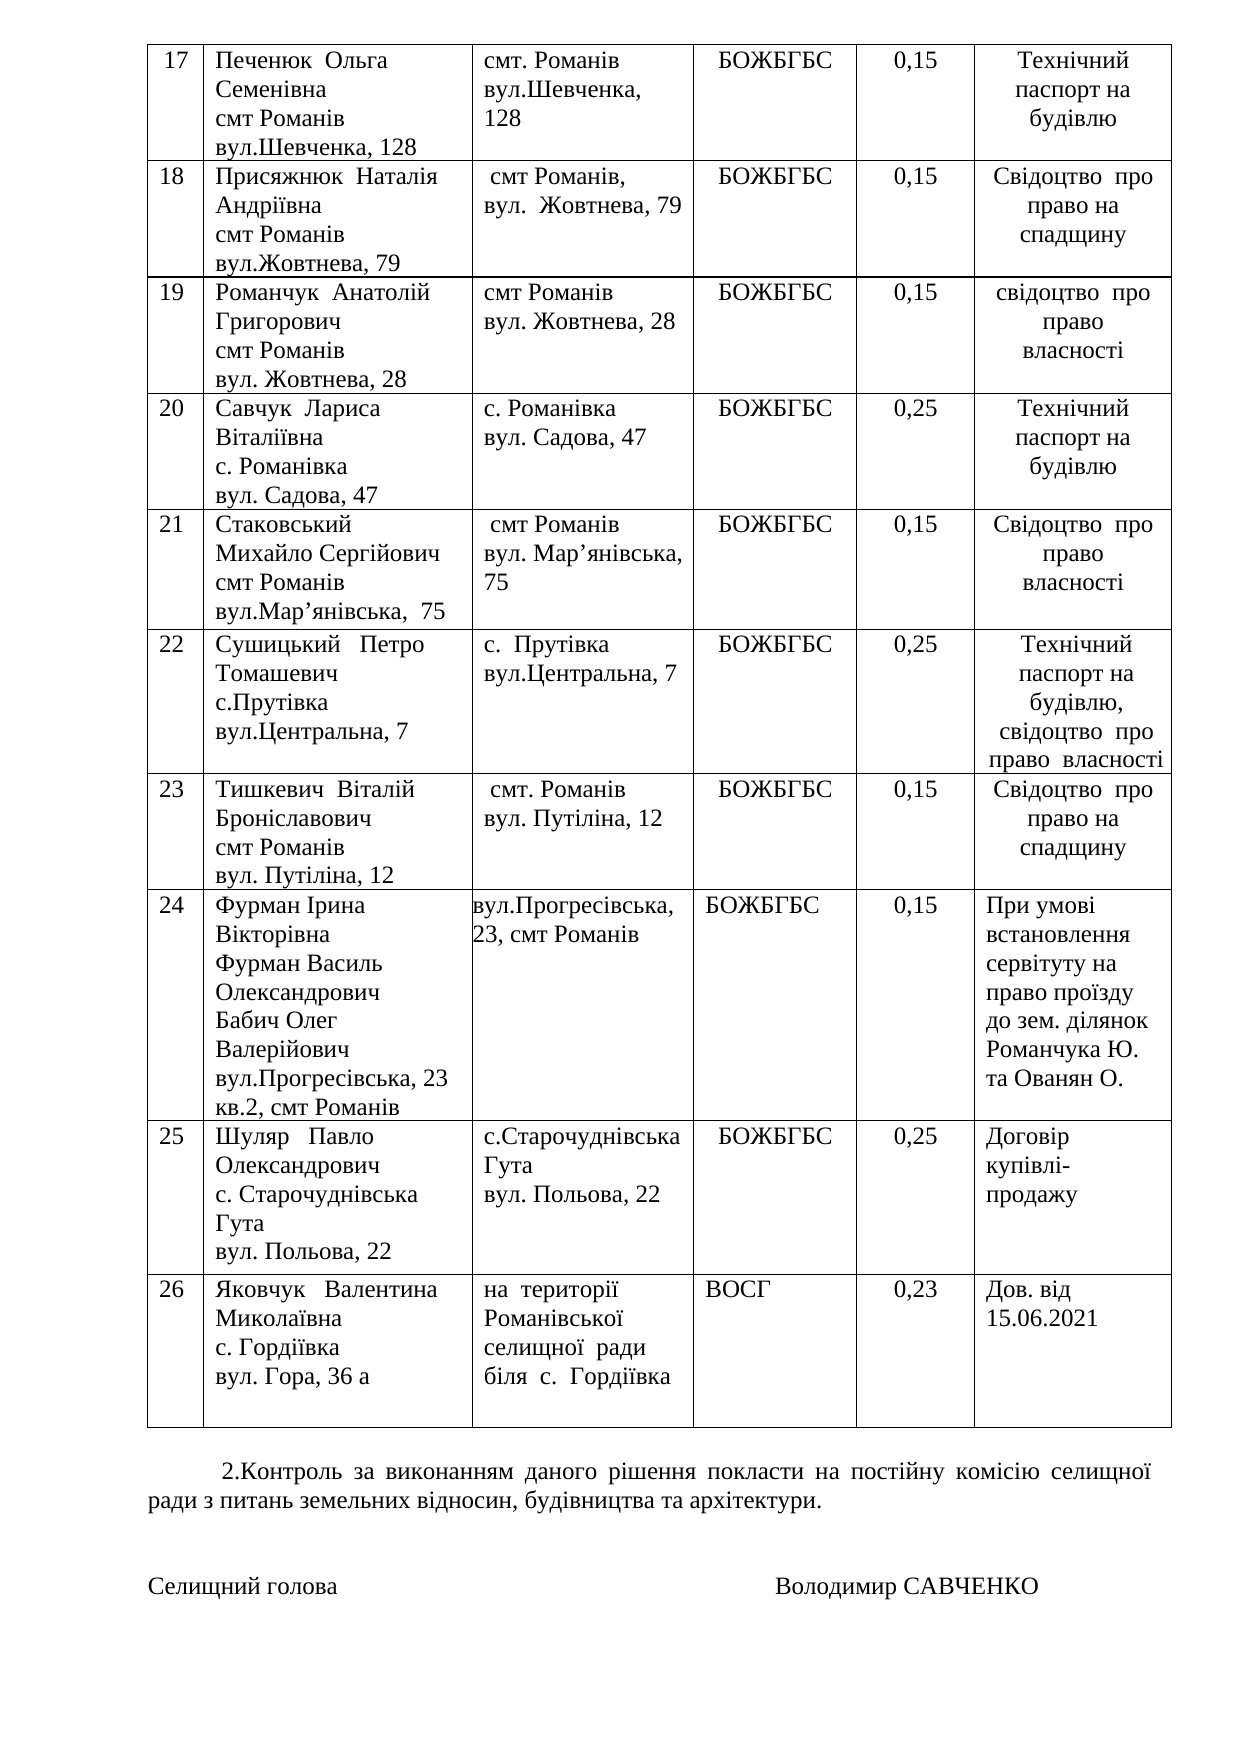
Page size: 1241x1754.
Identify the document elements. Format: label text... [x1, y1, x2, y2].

table_cell Технічний паспорт на будівлю [975, 394, 1171, 508]
table_cell 0,25 [857, 1121, 974, 1273]
table_cell БОЖБГБС [694, 1121, 856, 1273]
table_cell 0,15 [857, 161, 974, 276]
table_cell Свідоцтво про право на спадщину [975, 161, 1171, 276]
table_cell Дов. від 15.06.2021 [975, 1275, 1171, 1427]
table_cell БОЖБГБС [694, 45, 856, 160]
table_cell Свідоцтво про право на спадщину [975, 774, 1171, 889]
table_cell Присяжнюк Наталія Андріївна смт Романів вул.Жовтнева, 79 [204, 161, 472, 276]
text Селищний голова Володимир САВЧЕНКО [148, 1571, 1152, 1600]
table_cell с.Старочуднівська Гута вул. Польова, 22 [473, 1121, 693, 1273]
table_cell смт Романів вул. Мар’янівська, 75 [473, 510, 693, 628]
table_cell Шуляр Павло Олександрович с. Старочуднівська Гута вул. Польова, 22 [204, 1121, 472, 1273]
table_cell [148, 890, 203, 1120]
table_cell [148, 1275, 203, 1427]
table_cell БОЖБГБС [694, 161, 856, 276]
table_cell Яковчук Валентина Миколаївна с. Гордіївка вул. Гора, 36 а [204, 1275, 472, 1427]
table_cell смт Романів, вул. Жовтнева, 79 [473, 161, 693, 276]
table_cell Тишкевич Віталій Броніславович смт Романів вул. Путіліна, 12 [204, 774, 472, 889]
table_cell Договір купівлі-продажу [975, 1121, 1171, 1273]
table_cell [148, 774, 203, 889]
table_cell Савчук Лариса Віталіївна с. Романівка вул. Садова, 47 [204, 394, 472, 508]
table_cell 0,23 [857, 1275, 974, 1427]
text 2.Контроль за виконанням даного рішення покласти на постійну комісію селищної ради з питань земельних відносин, будівництва та архітектури. [148, 1456, 1152, 1514]
table_cell БОЖБГБС [694, 890, 856, 1120]
table_cell на території Романівської селищної ради біля с. Гордіївка [473, 1275, 693, 1427]
table_cell [148, 278, 203, 392]
table_cell Печенюк Ольга Семенівна смт Романів вул.Шевченка, 128 [204, 45, 472, 160]
table_cell БОЖБГБС [694, 510, 856, 628]
table_cell При умові встановлення сервітуту на право проїзду до зем. ділянок Романчука Ю. та Ованян О. [975, 890, 1171, 1120]
table_cell Фурман Ірина Вікторівна Фурман Василь Олександрович Бабич Олег Валерійович вул.Прогресівська, 23 кв.2, смт Романів [204, 890, 472, 1120]
table_cell 0,15 [857, 890, 974, 1120]
table_cell 17 [148, 45, 203, 160]
table_cell Сушицький Петро Томашевич с.Прутівка вул.Центральна, 7 [204, 630, 472, 773]
table_cell 0,15 [857, 278, 974, 392]
table_cell 0,15 [857, 45, 974, 160]
table_cell с. Романівка вул. Садова, 47 [473, 394, 693, 508]
table_cell Технічний паспорт на будівлю [975, 45, 1171, 160]
table_cell БОЖБГБС [694, 278, 856, 392]
table_cell [148, 394, 203, 508]
table_cell [148, 161, 203, 276]
table_cell 0,25 [857, 394, 974, 508]
table_cell [148, 510, 203, 628]
table_cell смт. Романів вул. Путіліна, 12 [473, 774, 693, 889]
table_cell БОЖБГБС [694, 394, 856, 508]
table_cell смт Романів вул. Жовтнева, 28 [473, 278, 693, 392]
table_cell [148, 1121, 203, 1273]
table_cell 0,25 [857, 630, 974, 773]
table_cell свідоцтво про право власності [975, 278, 1171, 392]
table_cell Стаковський Михайло Сергійович смт Романів вул.Мар’янівська, 75 [204, 510, 472, 628]
table_cell с. Прутівка вул.Центральна, 7 [473, 630, 693, 773]
table_cell БОЖБГБС [694, 774, 856, 889]
table_cell Свідоцтво про право власності [975, 510, 1171, 628]
table_cell 0,15 [857, 510, 974, 628]
table_cell 0,15 [857, 774, 974, 889]
table_cell ВОСГ [694, 1275, 856, 1427]
table_cell Технічний паспорт на будівлю, свідоцтво про право власності [975, 630, 1171, 773]
table_cell Романчук Анатолій Григорович смт Романів вул. Жовтнева, 28 [204, 278, 472, 392]
table_cell [148, 630, 203, 773]
table_cell вул.Прогресівська, 23, смт Романів [473, 890, 693, 1120]
table_cell смт. Романів вул.Шевченка, 128 [473, 45, 693, 160]
table_cell БОЖБГБС [694, 630, 856, 773]
